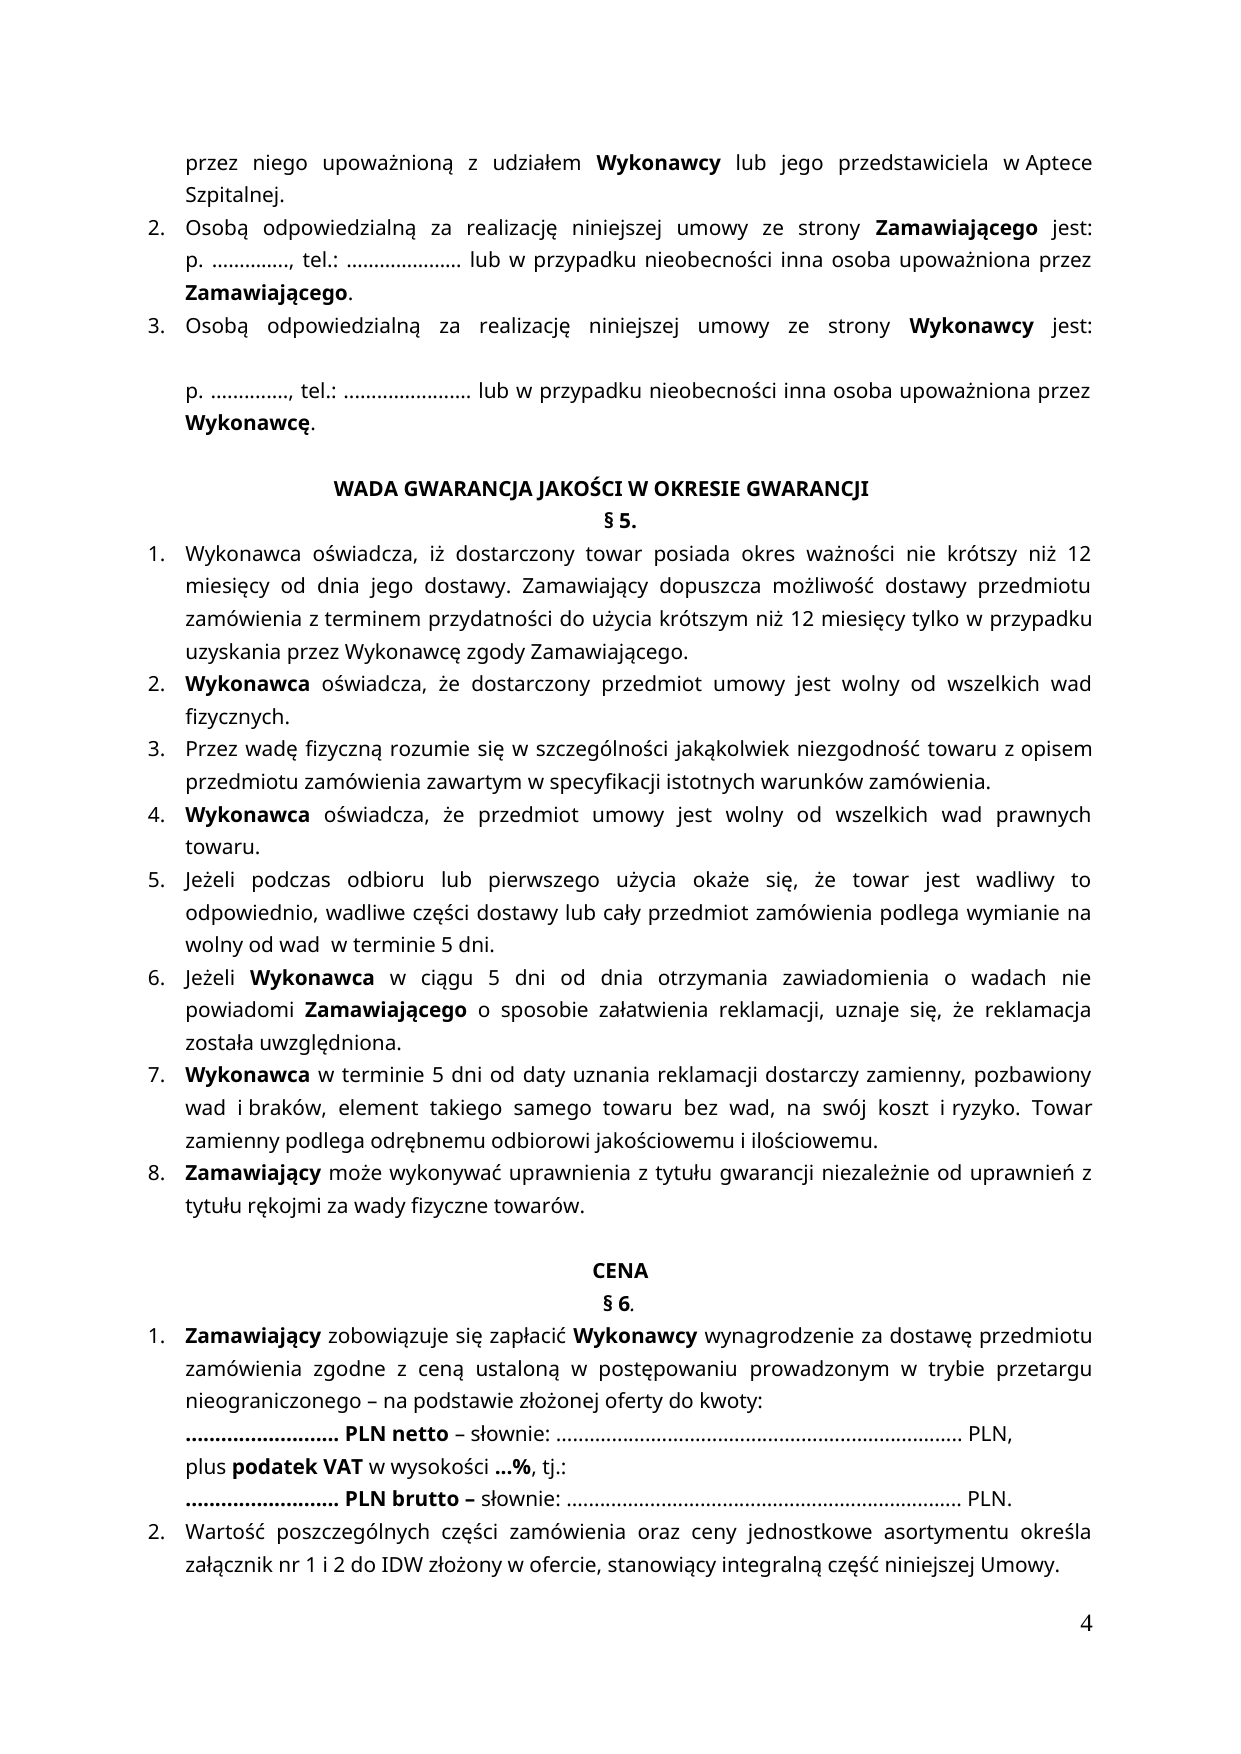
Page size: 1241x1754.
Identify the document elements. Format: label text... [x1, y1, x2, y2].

list Osobą odpowiedzialną za realizację niniejszej umowy ze strony Wykonawcy jest: p. .............., tel.: ....................... lub w przypadku nieobecności inna osoba upoważniona przez Wykonawcę. [148, 311, 1092, 437]
list Wykonawca oświadcza, że dostarczony przedmiot umowy jest wolny od wszelkich wad fizycznych. [148, 669, 1092, 730]
text CENA [148, 1256, 1092, 1285]
list Wykonawca w terminie 5 dni od daty uznania reklamacji dostarczy zamienny, pozbawiony wad i braków, element takiego samego towaru bez wad, na swój koszt i ryzyko. Towar zamienny podlega odrębnemu odbiorowi jakościowemu i ilościowemu. [148, 1061, 1092, 1154]
list Wykonawca oświadcza, że przedmiot umowy jest wolny od wszelkich wad prawnych towaru. [148, 800, 1092, 861]
list Zamawiający zobowiązuje się zapłacić Wykonawcy wynagrodzenie za dostawę przedmiotu zamówienia zgodne z ceną ustaloną w postępowaniu prowadzonym w trybie przetargu nieograniczonego – na podstawie złożonej oferty do kwoty: .......................... PLN netto – słownie: ......................................................................... PLN, [148, 1321, 1092, 1448]
text WADA GWARANCJA JAKOŚCI W OKRESIE GWARANCJI [110, 474, 1092, 502]
list Osobą odpowiedzialną za realizację niniejszej umowy ze strony Zamawiającego jest: p. ………….., tel.: ………………… lub w przypadku nieobecności inna osoba upoważniona przez Zamawiającego. [148, 213, 1092, 307]
list Jeżeli podczas odbioru lub pierwszego użycia okaże się, że towar jest wadliwy to odpowiednio, wadliwe części dostawy lub cały przedmiot zamówienia podlega wymianie na wolny od wad w terminie 5 dni. [148, 865, 1092, 959]
list Jeżeli Wykonawca w ciągu 5 dni od dnia otrzymania zawiadomienia o wadach nie powiadomi Zamawiającego o sposobie załatwienia reklamacji, uznaje się, że reklamacja została uwzględniona. [148, 963, 1092, 1056]
text § 5. [148, 506, 1092, 535]
list Przez wadę fizyczną rozumie się w szczególności jakąkolwiek niezgodność towaru z opisem przedmiotu zamówienia zawartym w specyfikacji istotnych warunków zamówienia. [148, 734, 1092, 796]
text .......................... PLN brutto – słownie: ....................................................................... PLN. [185, 1484, 1092, 1513]
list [148, 148, 1092, 209]
list Wykonawca oświadcza, iż dostarczony towar posiada okres ważności nie krótszy niż 12 miesięcy od dnia jego dostawy. Zamawiający dopuszcza możliwość dostawy przedmiotu zamówienia z terminem przydatności do użycia krótszym niż 12 miesięcy tylko w przypadku uzyskania przez Wykonawcę zgody Zamawiającego. [148, 539, 1092, 665]
list Zamawiający może wykonywać uprawnienia z tytułu gwarancji niezależnie od uprawnień z tytułu rękojmi za wady fizyczne towarów. [148, 1158, 1092, 1219]
list Wartość poszczególnych części zamówienia oraz ceny jednostkowe asortymentu określa załącznik nr 1 i 2 do IDW złożony w ofercie, stanowiący integralną część niniejszej Umowy. [148, 1517, 1092, 1578]
text plus podatek VAT w wysokości ...%, tj.: [185, 1452, 1092, 1480]
text § 6. [148, 1289, 1092, 1317]
